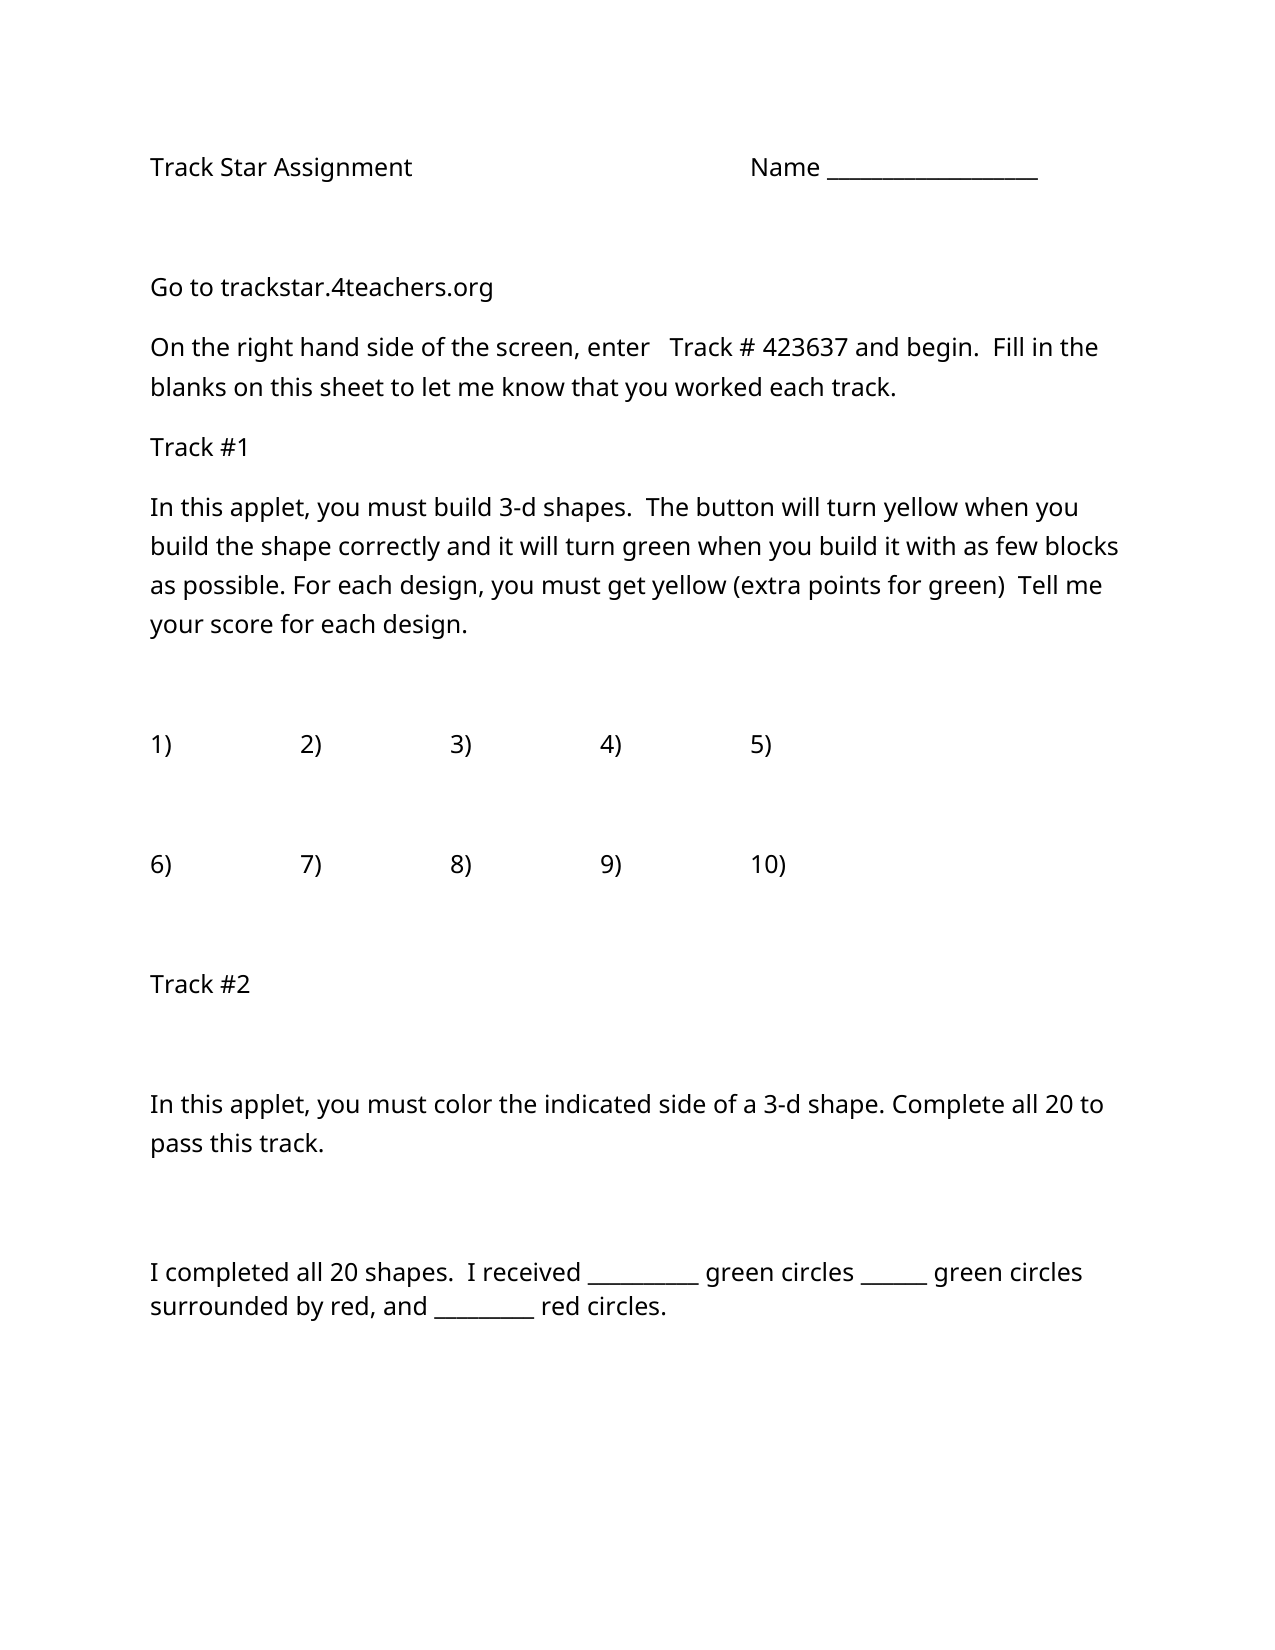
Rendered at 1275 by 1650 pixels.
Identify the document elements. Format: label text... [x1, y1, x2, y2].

text Track #2 [150, 967, 1125, 1001]
text I completed all 20 shapes. I received __________ green circles ______ green circles surrounded by red, and _________ red circles. [150, 1254, 1125, 1322]
text In this applet, you must color the indicated side of a 3-d shape. Complete all 20 to pass this track. [150, 1087, 1125, 1160]
text 1) 2) 3) 4) 5) [150, 727, 1125, 761]
text Track #1 [150, 429, 1125, 463]
text 6) 7) 8) 9) 10) [150, 847, 1125, 881]
text On the right hand side of the screen, enter Track # 423637 and begin. Fill in the blanks on this sheet to let me know that you worked each track. [150, 330, 1125, 403]
text Go to trackstar.4teachers.org [150, 270, 1125, 304]
text Track Star Assignment Name ___________________ [150, 150, 1125, 184]
text In this applet, you must build 3-d shapes. The button will turn yellow when you build the shape correctly and it will turn green when you build it with as few blocks as possible. For each design, you must get yellow (extra points for green) Tell me your score for each design. [150, 489, 1125, 641]
